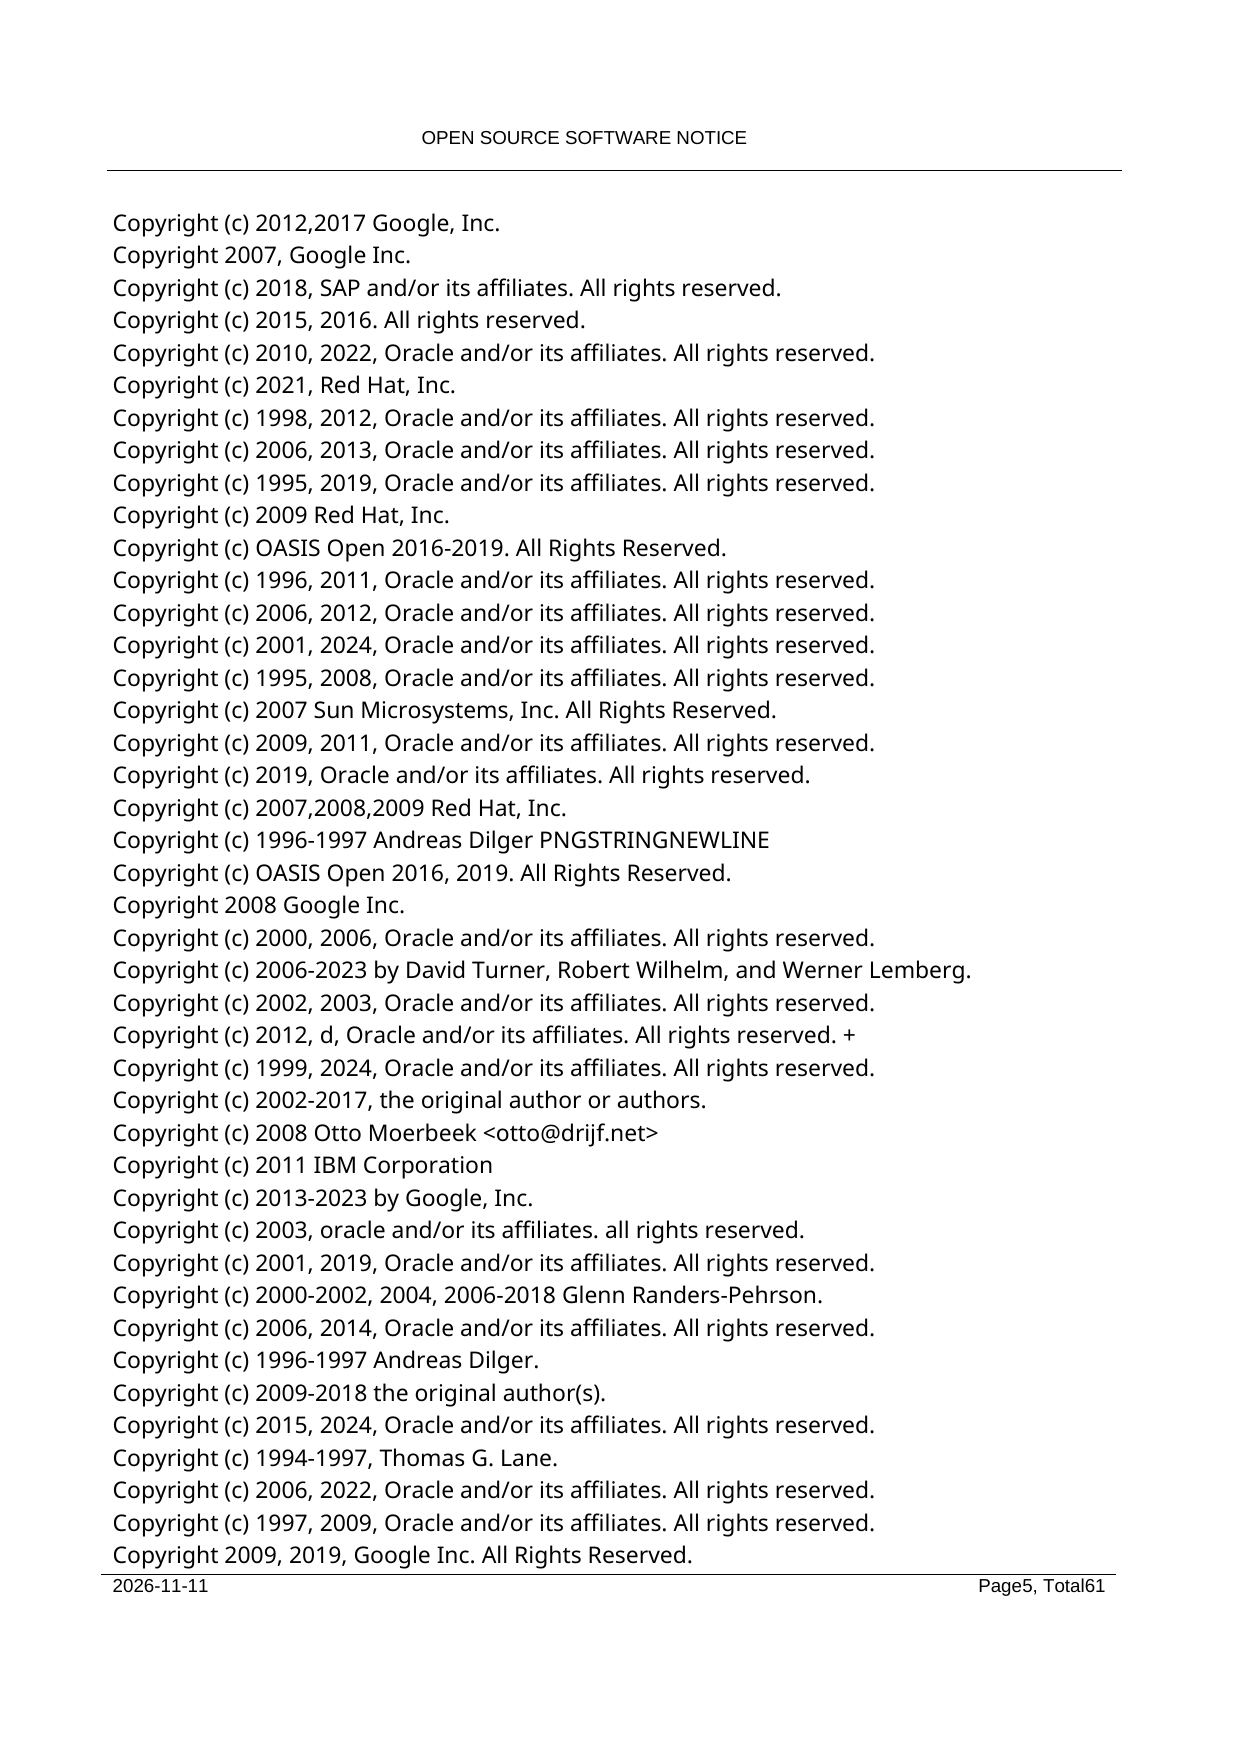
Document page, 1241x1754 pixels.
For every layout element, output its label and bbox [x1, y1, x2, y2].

text [112, 206, 1128, 1571]
